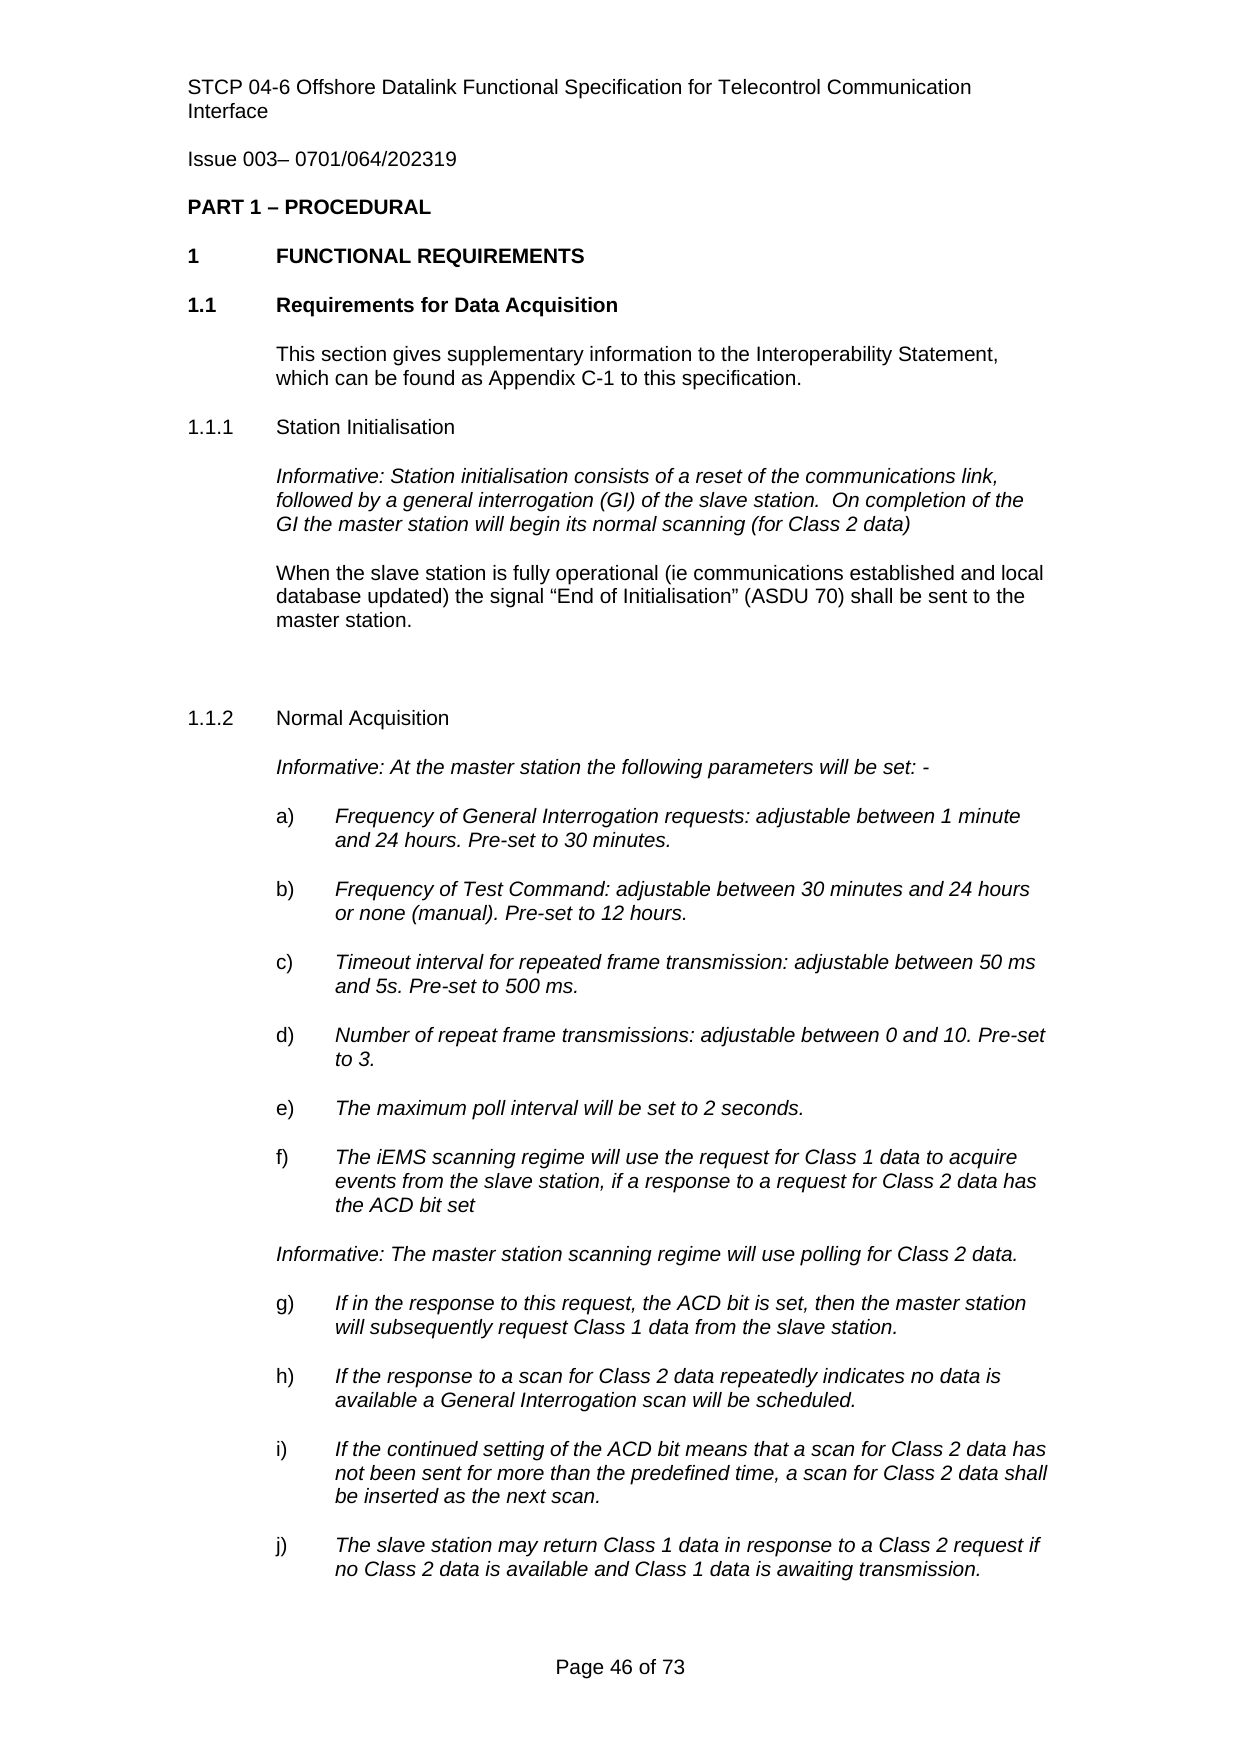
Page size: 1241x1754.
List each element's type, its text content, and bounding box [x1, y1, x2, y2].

list The slave station may return Class 1 data in response to a Class 2 request if no Class 2 data is available and Class 1 data is awaiting transmission. [276, 1533, 1053, 1581]
text Informative: Station initialisation consists of a reset of the communications link, followed by a general interrogation (GI) of the slave station. On completion of the GI the master station will begin its normal scanning (for Class 2 data) [276, 463, 1053, 535]
subtitle Requirements for Data Acquisition [187, 293, 1053, 317]
subtitle Station Initialisation [187, 414, 1053, 438]
text This section gives supplementary information to the Interoperability Statement, which can be found as Appendix C-1 to this specification. [276, 342, 1053, 389]
subtitle Normal Acquisition [187, 706, 1053, 730]
list The maximum poll interval will be set to 2 seconds. [276, 1096, 1053, 1120]
list Timeout interval for repeated frame transmission: adjustable between 50 ms and 5s. Pre-set to 500 ms. [276, 950, 1053, 998]
text Informative: The master station scanning regime will use polling for Class 2 data. [276, 1242, 1053, 1266]
list Number of repeat frame transmissions: adjustable between 0 and 10. Pre-set to 3. [276, 1023, 1053, 1071]
subtitle Functional Requirements [187, 244, 1053, 268]
list If the response to a scan for Class 2 data repeatedly indicates no data is available a General Interrogation scan will be scheduled. [276, 1363, 1053, 1411]
subtitle PART 1 – PROCEDURal [187, 195, 1053, 219]
list Frequency of General Interrogation requests: adjustable between 1 minute and 24 hours. Pre-set to 30 minutes. [276, 804, 1053, 852]
text Informative: At the master station the following parameters will be set: - [276, 755, 1053, 779]
list If in the response to this request, the ACD bit is set, then the master station will subsequently request Class 1 data from the slave station. [276, 1291, 1053, 1338]
list If the continued setting of the ACD bit means that a scan for Class 2 data has not been sent for more than the predefined time, a scan for Class 2 data shall be inserted as the next scan. [276, 1436, 1053, 1508]
list Frequency of Test Command: adjustable between 30 minutes and 24 hours or none (manual). Pre-set to 12 hours. [276, 877, 1053, 925]
text When the slave station is fully operational (ie communications established and local database updated) the signal “End of Initialisation” (ASDU 70) shall be sent to the master station. [276, 560, 1053, 632]
list The iEMS scanning regime will use the request for Class 1 data to acquire events from the slave station, if a response to a request for Class 2 data has the ACD bit set [276, 1145, 1053, 1217]
